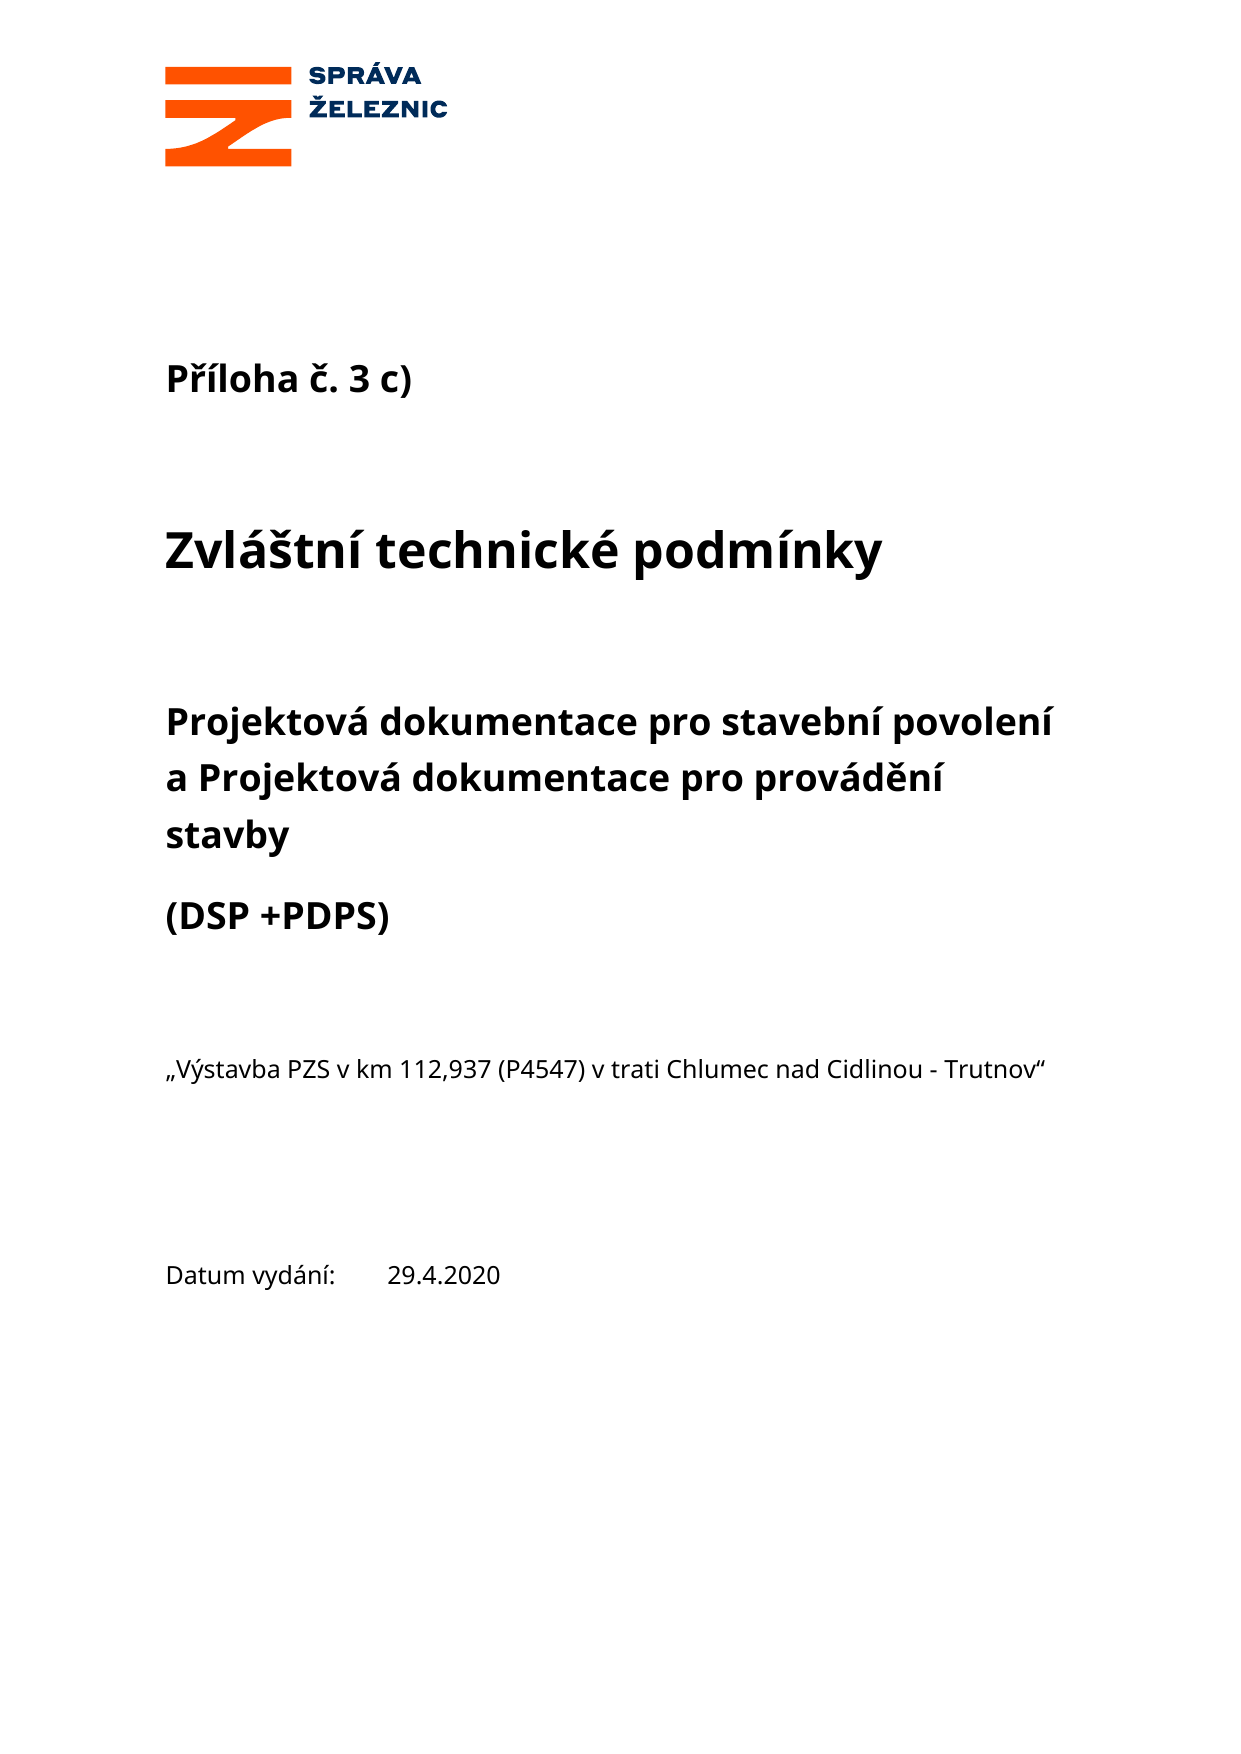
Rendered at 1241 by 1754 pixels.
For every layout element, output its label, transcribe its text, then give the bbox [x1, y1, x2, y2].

text Příloha č. 3 c) [165, 352, 1075, 403]
text (DSP +PDPS) [165, 889, 1075, 940]
text Datum vydání: 29.4.2020 [165, 1257, 1075, 1291]
text Zvláštní technické podmínky [165, 514, 1075, 583]
text Projektová dokumentace pro stavební povolení a Projektová dokumentace pro provádění stavby [165, 696, 1075, 859]
